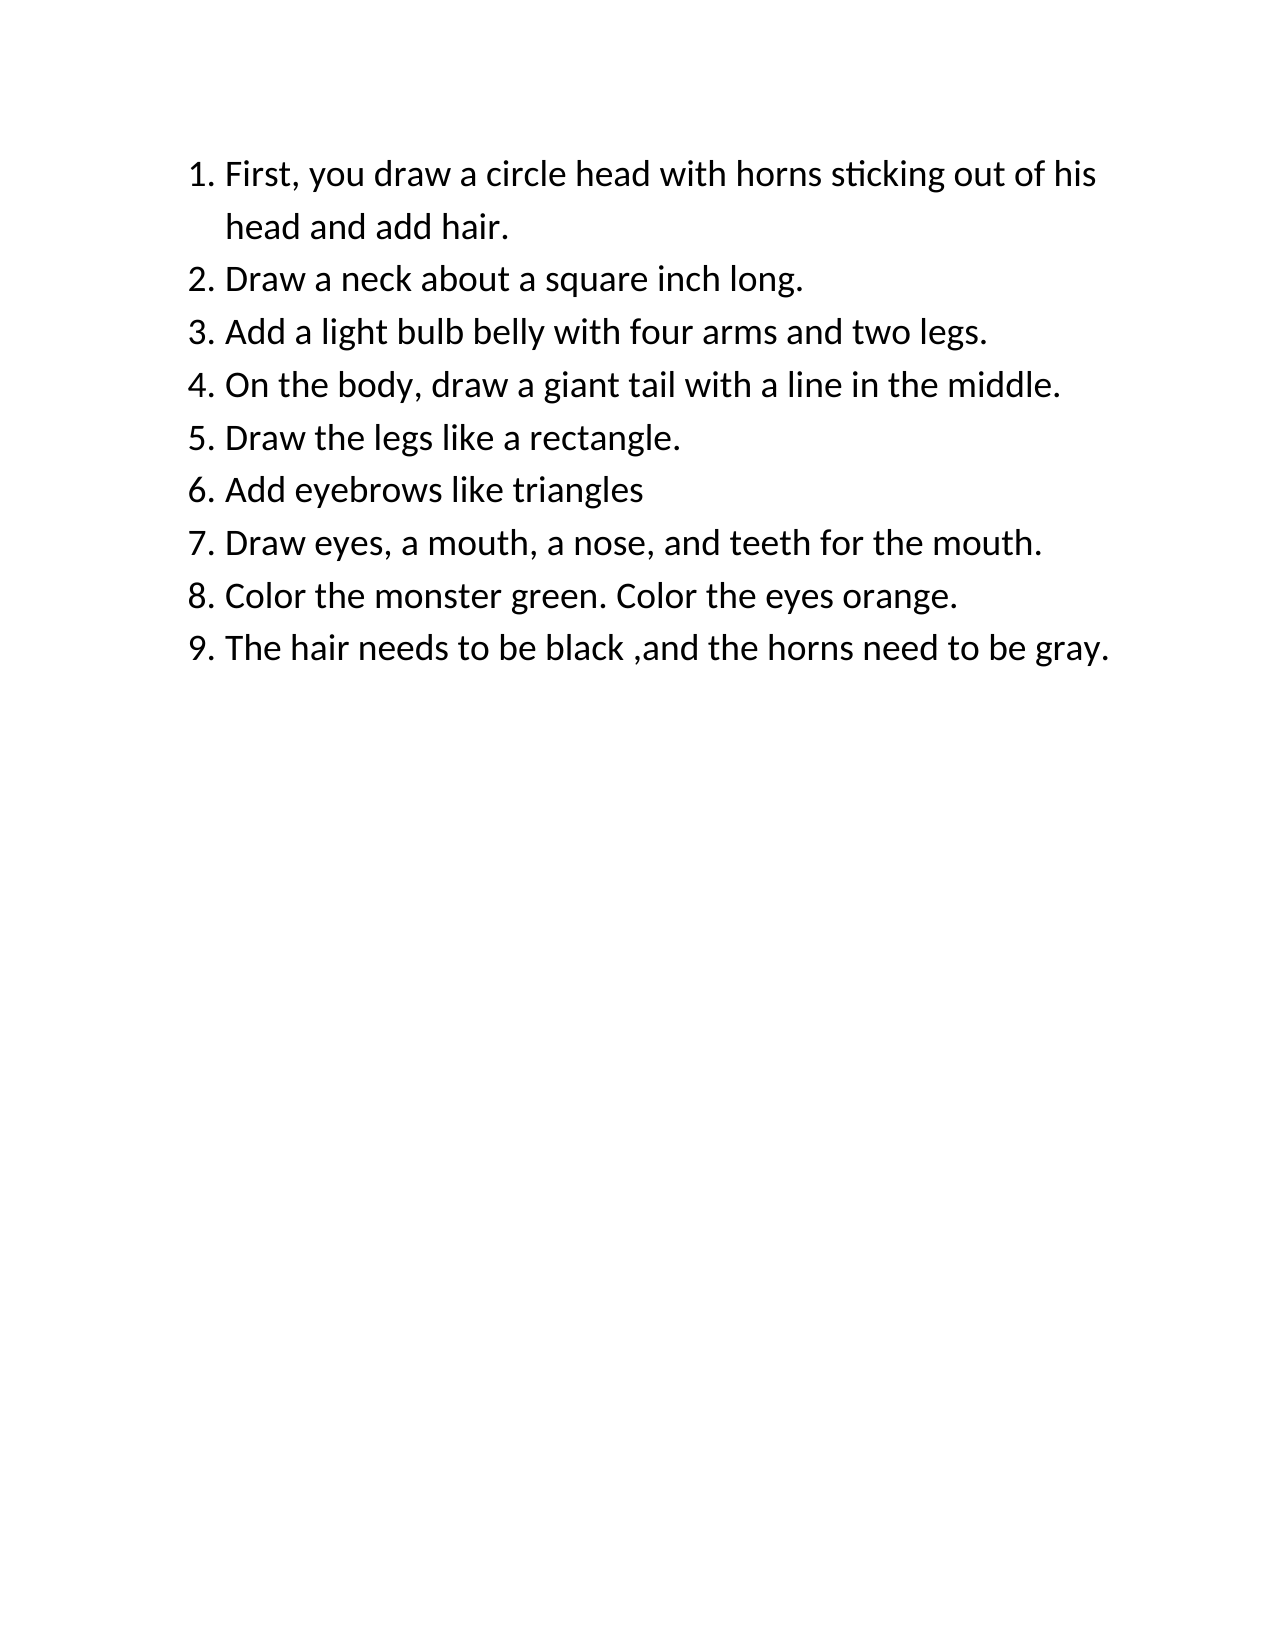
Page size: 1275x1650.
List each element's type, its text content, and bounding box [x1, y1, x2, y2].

list First, you draw a circle head with horns sticking out of his head and add hair. [187, 150, 1125, 248]
list Add eyebrows like triangles [187, 466, 1125, 512]
list Draw eyes, a mouth, a nose, and teeth for the mouth. [187, 519, 1125, 565]
list Add a light bulb belly with four arms and two legs. [187, 308, 1125, 354]
list The hair needs to be black ,and the horns need to be gray. [187, 624, 1125, 670]
list Draw a neck about a square inch long. [187, 255, 1125, 301]
list On the body, draw a giant tail with a line in the middle. [187, 361, 1125, 407]
list Color the monster green. Color the eyes orange. [187, 572, 1125, 617]
list Draw the legs like a rectangle. [187, 413, 1125, 459]
